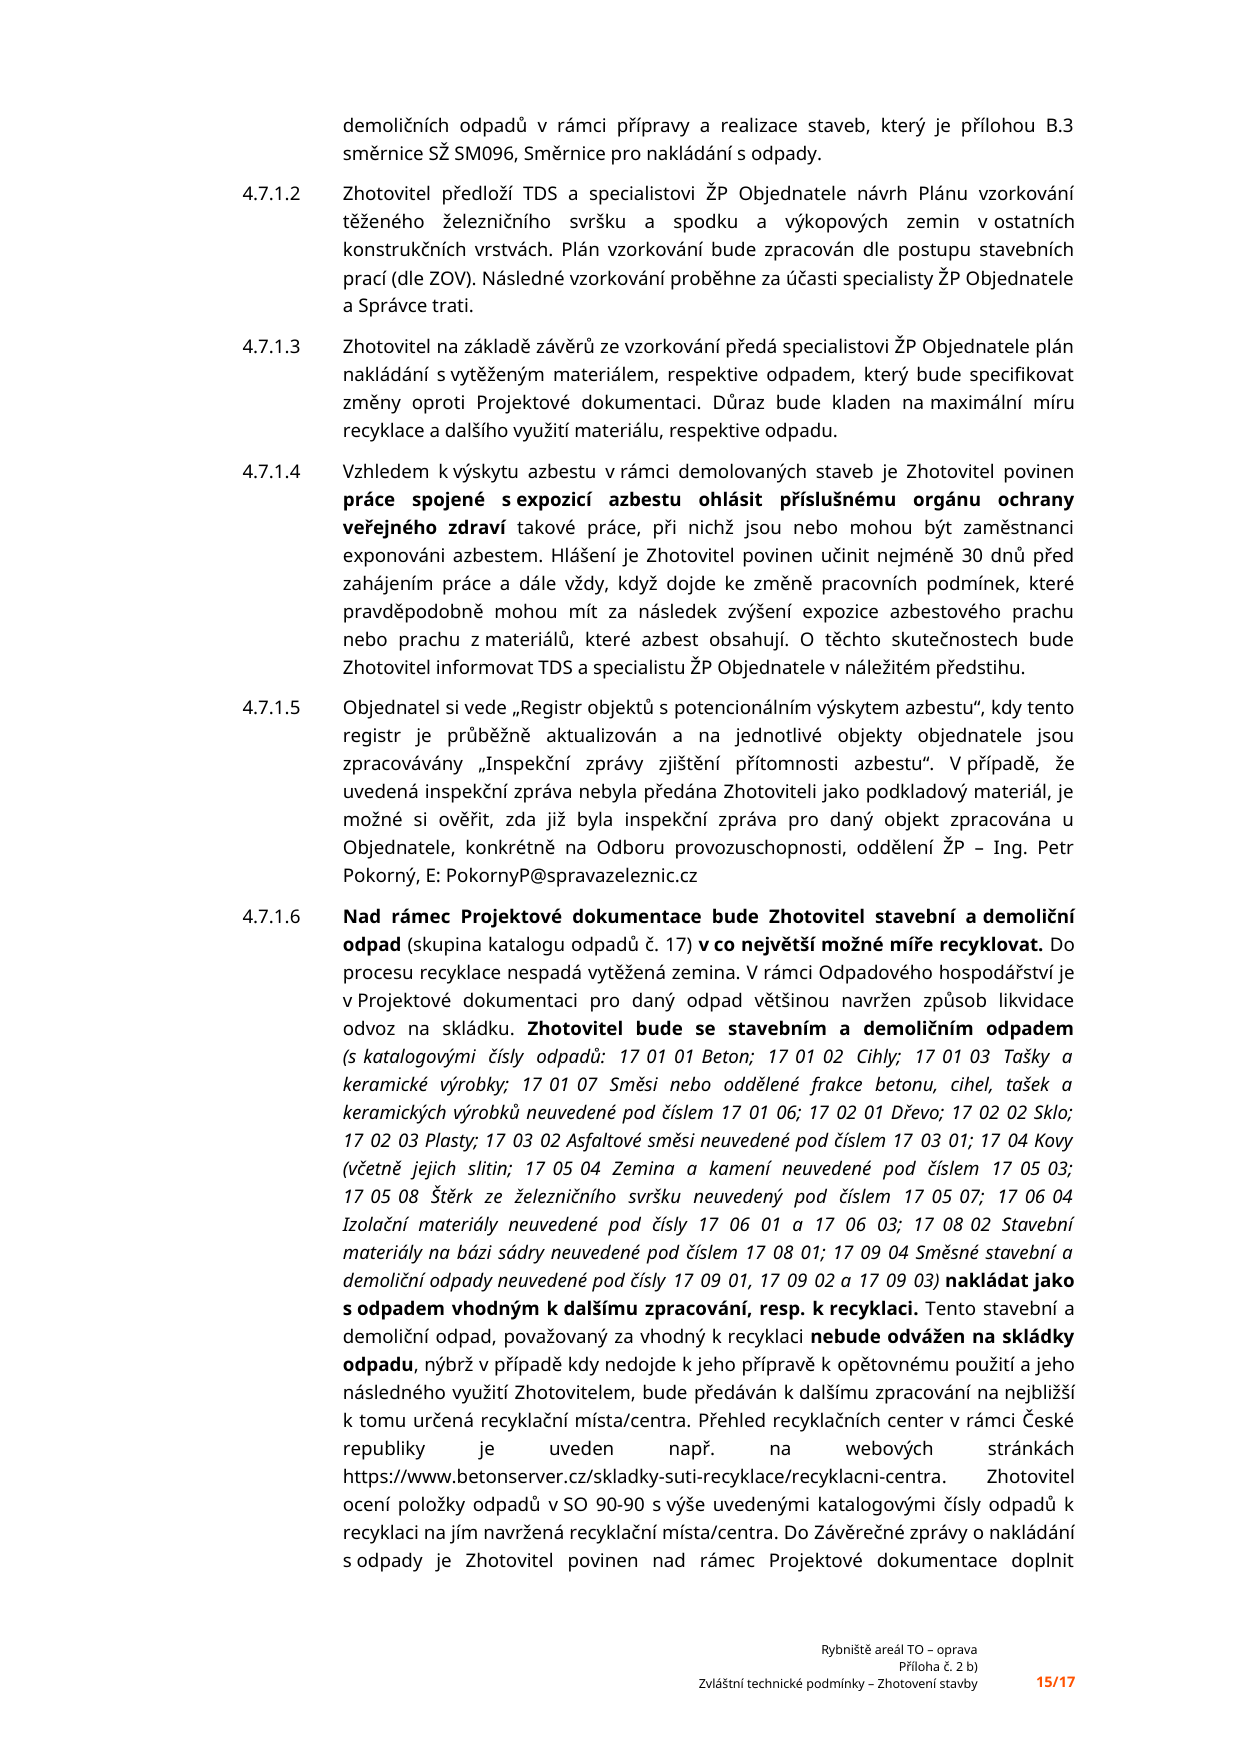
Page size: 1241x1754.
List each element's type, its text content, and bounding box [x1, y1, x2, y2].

text Objednatel si vede „Registr objektů s potencionálním výskytem azbestu“, kdy tento registr je průběžně aktualizován a na jednotlivé objekty objednatele jsou zpracovávány „Inspekční zprávy zjištění přítomnosti azbestu“. V případě, že uvedená inspekční zpráva nebyla předána Zhotoviteli jako podkladový materiál, je možné si ověřit, zda již byla inspekční zpráva pro daný objekt zpracována u Objednatele, konkrétně na Odboru provozuschopnosti, oddělení ŽP – Ing. Petr Pokorný, E: PokornyP@spravazeleznic.cz [242, 694, 1075, 888]
text Zhotovitel předloží TDS a specialistovi ŽP Objednatele návrh Plánu vzorkování těženého železničního svršku a spodku a výkopových zemin v ostatních konstrukčních vrstvách. Plán vzorkování bude zpracován dle postupu stavebních prací (dle ZOV). Následné vzorkování proběhne za účasti specialisty ŽP Objednatele a Správce trati. [242, 181, 1075, 318]
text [242, 903, 1075, 1573]
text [242, 112, 1075, 166]
text Vzhledem k výskytu azbestu v rámci demolovaných staveb je Zhotovitel povinen práce spojené s expozicí azbestu ohlásit příslušnému orgánu ochrany veřejného zdraví takové práce, při nichž jsou nebo mohou být zaměstnanci exponováni azbestem. Hlášení je Zhotovitel povinen učinit nejméně 30 dnů před zahájením práce a dále vždy, když dojde ke změně pracovních podmínek, které pravděpodobně mohou mít za následek zvýšení expozice azbestového prachu nebo prachu z materiálů, které azbest obsahují. O těchto skutečnostech bude Zhotovitel informovat TDS a specialistu ŽP Objednatele v náležitém předstihu. [242, 458, 1075, 679]
text Zhotovitel na základě závěrů ze vzorkování předá specialistovi ŽP Objednatele plán nakládání s vytěženým materiálem, respektive odpadem, který bude specifikovat změny oproti Projektové dokumentaci. Důraz bude kladen na maximální míru recyklace a dalšího využití materiálu, respektive odpadu. [242, 333, 1075, 443]
